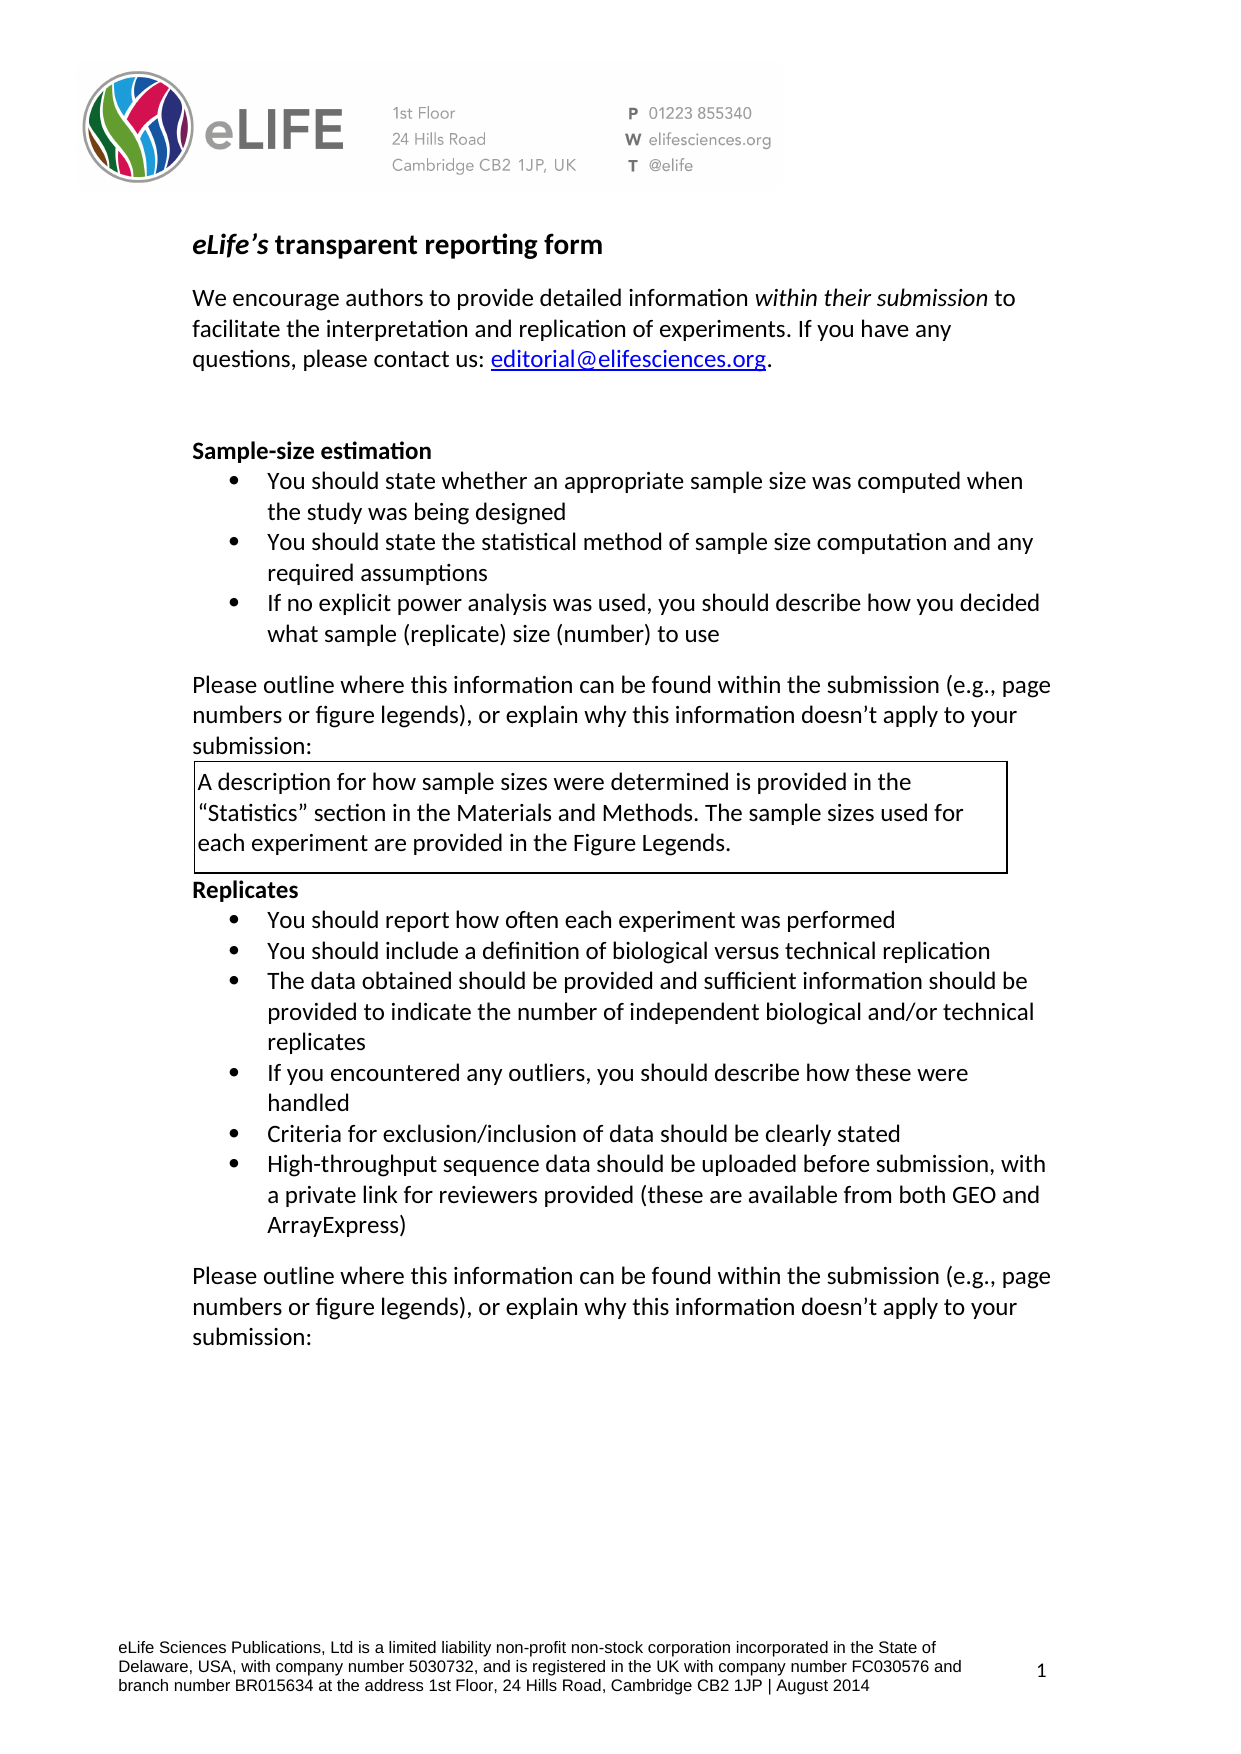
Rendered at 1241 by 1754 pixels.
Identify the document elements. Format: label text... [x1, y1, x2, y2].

list You should state the statistical method of sample size computation and any required assumptions [229, 527, 1053, 588]
list You should report how often each experiment was performed [229, 904, 1053, 935]
text A description for how sample sizes were determined is provided in the “Statistics” section in the Materials and Methods. The sample sizes used for each experiment are provided in the Figure Legends. [195, 764, 1006, 860]
picture [73, 59, 784, 191]
list The data obtained should be provided and sufficient information should be provided to indicate the number of independent biological and/or technical replicates [229, 966, 1053, 1057]
list If you encountered any outliers, you should describe how these were handled [229, 1057, 1053, 1118]
text We encourage authors to provide detailed information within their submission to facilitate the interpretation and replication of experiments. If you have any questions, please contact us: editorial@elifesciences.org. [192, 282, 1053, 374]
list High-throughput sequence data should be uploaded before submission, with a private link for reviewers provided (these are available from both GEO and ArrayExpress) [229, 1149, 1053, 1240]
text Please outline where this information can be found within the submission (e.g., page numbers or figure legends), or explain why this information doesn’t apply to your submission: [192, 669, 1053, 761]
text eLife’s transparent reporting form [192, 226, 1053, 262]
text Replicates [192, 822, 1053, 904]
list You should include a definition of biological versus technical replication [229, 935, 1053, 966]
text Sample-size estimation [192, 435, 1053, 466]
list You should state whether an appropriate sample size was computed when the study was being designed [229, 466, 1053, 527]
list Criteria for exclusion/inclusion of data should be clearly stated [229, 1118, 1053, 1149]
list If no explicit power analysis was used, you should describe how you decided what sample (replicate) size (number) to use [229, 588, 1053, 649]
text Please outline where this information can be found within the submission (e.g., page numbers or figure legends), or explain why this information doesn’t apply to your submission: [192, 1261, 1053, 1352]
